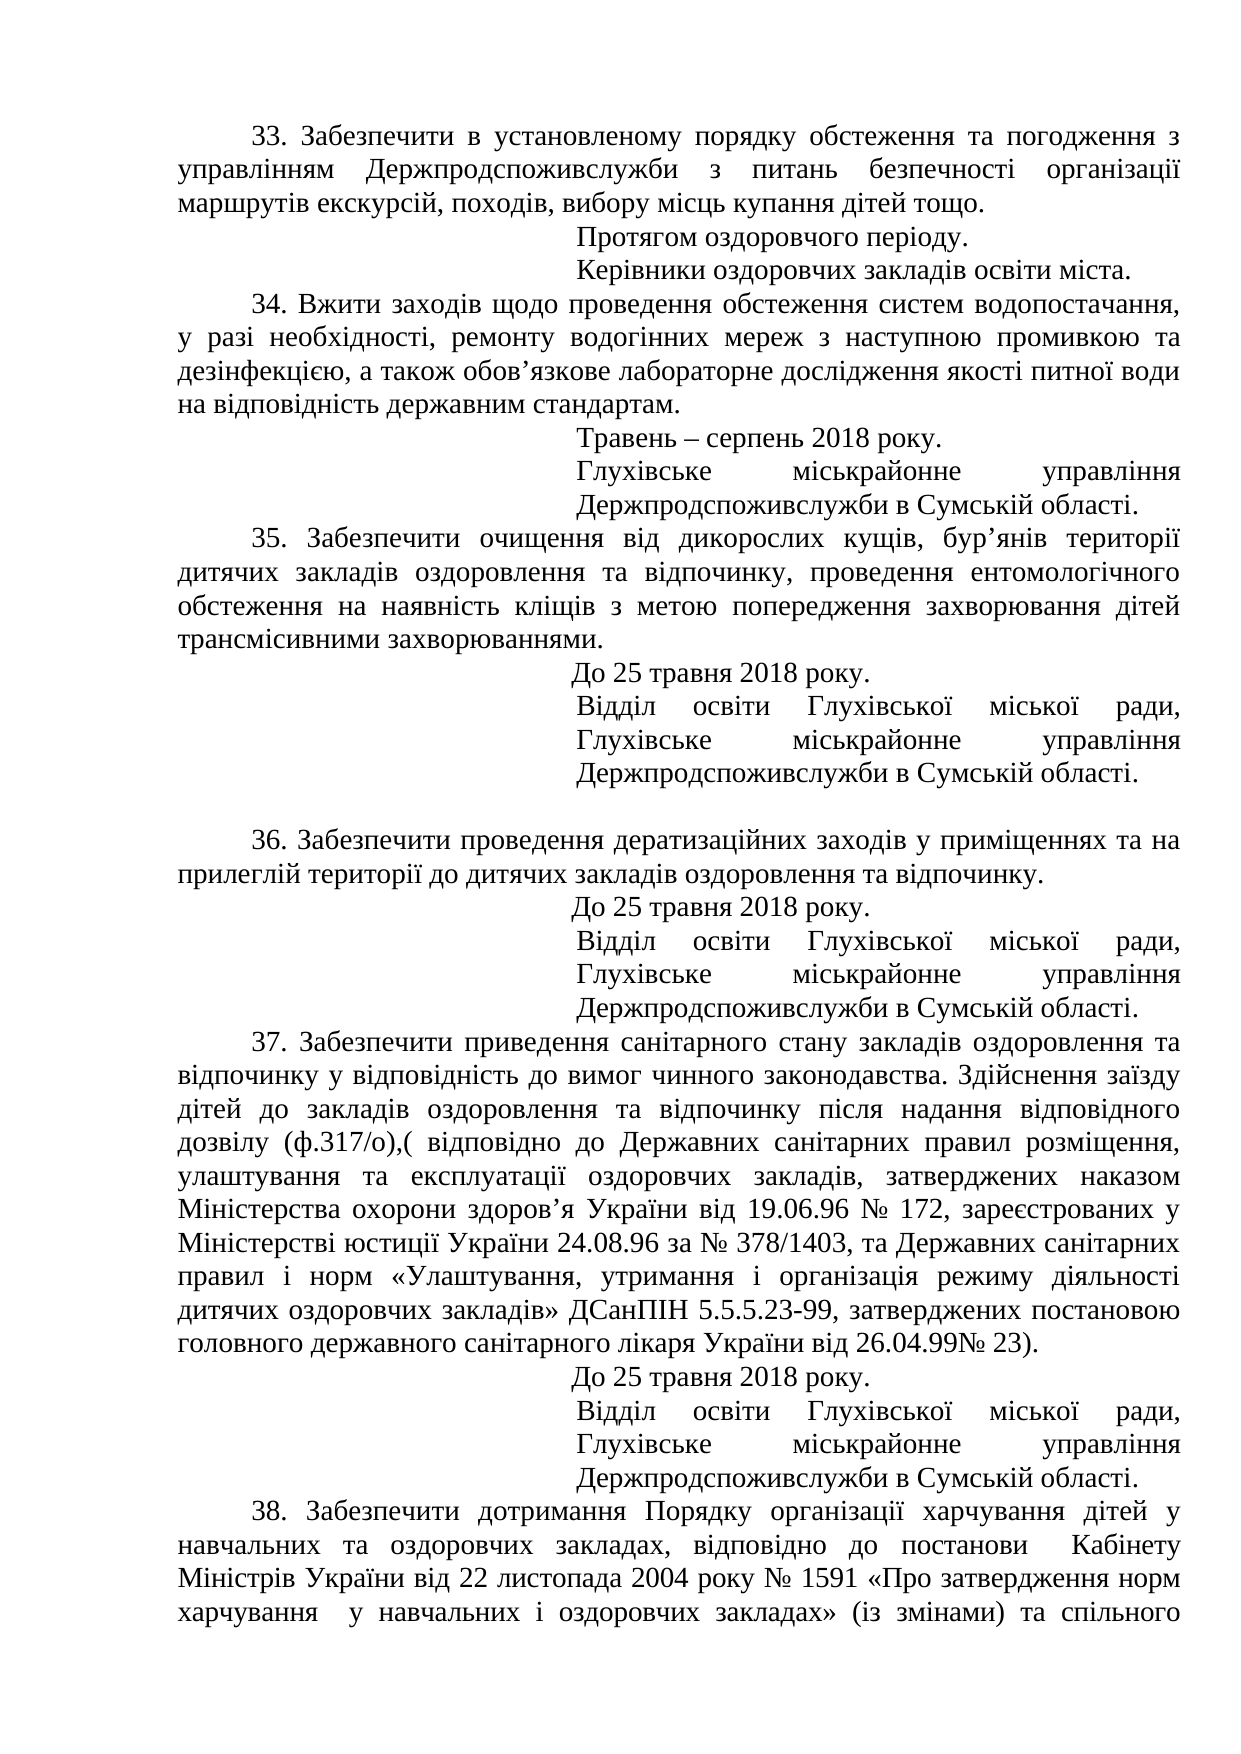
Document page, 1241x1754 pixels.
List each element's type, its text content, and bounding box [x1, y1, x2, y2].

text Глухівське міськрайонне управління Держпродспоживслужби в Сумській області. [576, 453, 1181, 521]
text Відділ освіти Глухівської міської ради, Глухівське міськрайонне управління Держпродспоживслужби в Сумській області. [576, 1393, 1181, 1493]
text Відділ освіти Глухівської міської ради, Глухівське міськрайонне управління Держпродспоживслужби в Сумській області. [576, 688, 1181, 789]
text Травень – серпень 2018 року. [576, 420, 1181, 453]
text До 25 травня 2018 року. [533, 889, 1181, 923]
text До 25 травня 2018 року. [533, 1359, 1181, 1393]
text 36. Забезпечити проведення дератизаційних заходів у приміщеннях та на прилеглій території до дитячих закладів оздоровлення та відпочинку. [177, 822, 1181, 889]
text 34. Вжити заходів щодо проведення обстеження систем водопостачання, у разі необхідності, ремонту водогінних мереж з наступною промивкою та дезінфекцією, а також обов’язкове лабораторне дослідження якості питної води на відповідність державним стандартам. [177, 286, 1181, 420]
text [177, 1493, 1181, 1627]
text Керівники оздоровчих закладів освіти міста. [576, 252, 1181, 286]
text 33. Забезпечити в установленому порядку обстеження та погодження з управлінням Держпродспоживслужби з питань безпечності організації маршрутів екскурсій, походів, вибору місць купання дітей тощо. [177, 118, 1181, 219]
text До 25 травня 2018 року. [533, 655, 1181, 688]
text Відділ освіти Глухівської міської ради, Глухівське міськрайонне управління Держпродспоживслужби в Сумській області. [576, 923, 1181, 1024]
list 37. Забезпечити приведення санітарного стану закладів оздоровлення та відпочинку у відповідність до вимог чинного законодавства. Здійснення заїзду дітей до закладів оздоровлення та відпочинку після надання відповідного дозвілу (ф.317/о),( відповідно до Державних санітарних правил розміщення, улаштування та експлуатації оздоровчих закладів, затверджених наказом Міністерства охорони здоров’я України від 19.06.96 № 172, зареєстрованих у Міністерстві юстиції України 24.08.96 за № 378/1403, та Державних санітарних правил і норм «Улаштування, утримання і організація режиму діяльності дитячих оздоровчих закладів» ДСанПІН 5.5.5.23-99, затверджених постановою головного державного санітарного лікаря України від 26.04.99№ 23). [177, 1024, 1181, 1359]
text Протягом оздоровчого періоду. [576, 219, 1181, 252]
text 35. Забезпечити очищення від дикорослих кущів, бур’янів території дитячих закладів оздоровлення та відпочинку, проведення ентомологічного обстеження на наявність кліщів з метою попередження захворювання дітей трансмісивними захворюваннями. [177, 521, 1181, 655]
